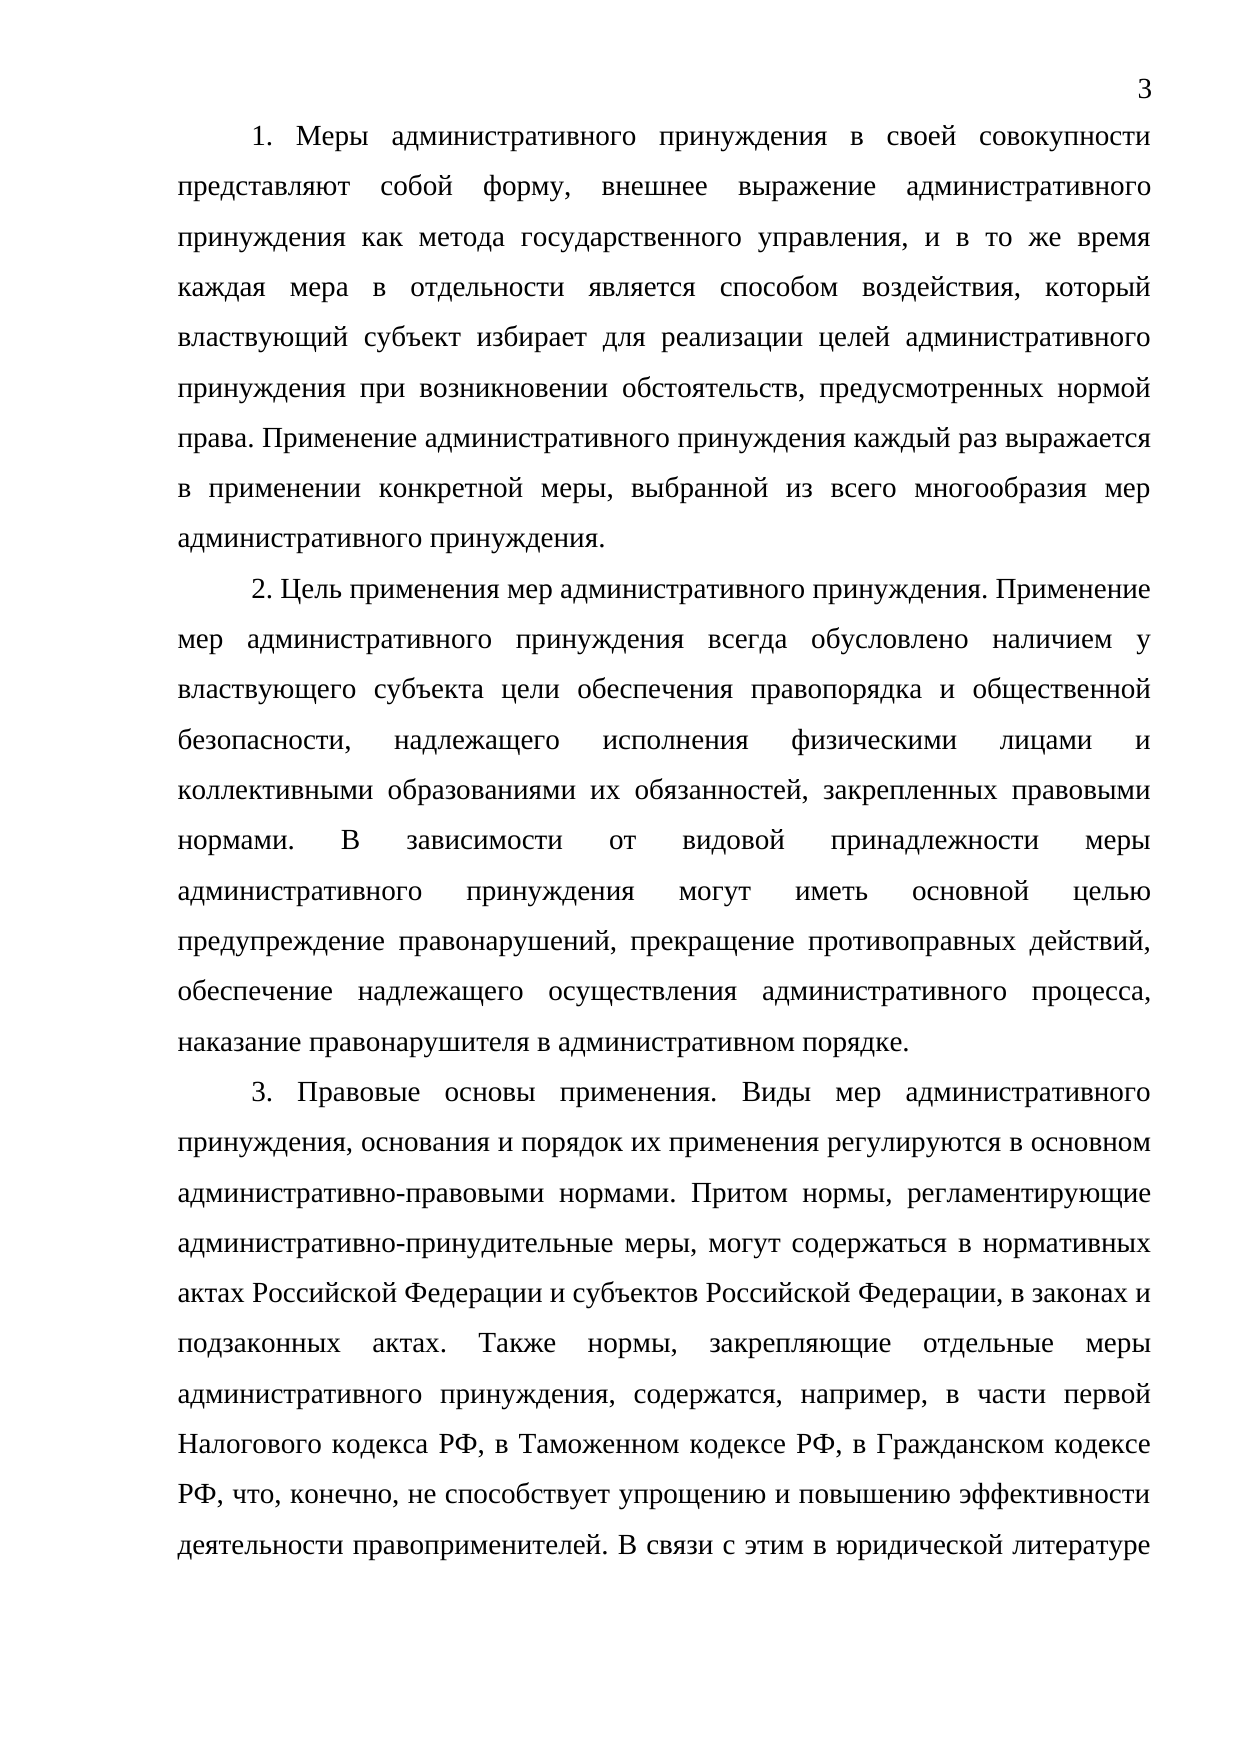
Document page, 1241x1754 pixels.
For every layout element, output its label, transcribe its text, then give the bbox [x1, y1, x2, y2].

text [177, 1074, 1152, 1560]
text 1. Меры административного принуждения в своей совокупности представляют собой форму, внешнее выражение административного принуждения как метода государственного управления, и в то же время каждая мера в отдельности является способом воздействия, который властвующий субъект избирает для реализации целей административного принуждения при возникновении обстоятельств, предусмотренных нормой права. Применение административного принуждения каждый раз выражается в применении конкретной меры, выбранной из всего многообразия мер административного принуждения. [177, 118, 1152, 554]
text 2. Цель применения мер административного принуждения. Применение мер административного принуждения всегда обусловлено наличием у властвующего субъекта цели обеспечения правопорядка и общественной безопасности, надлежащего исполнения физическими лицами и коллективными образованиями их обязанностей, закрепленных правовыми нормами. В зависимости от видовой принадлежности меры административного принуждения могут иметь основной целью предупреждение правонарушений, прекращение противоправных действий, обеспечение надлежащего осуществления административного процесса, наказание правонарушителя в административном порядке. [177, 571, 1152, 1057]
